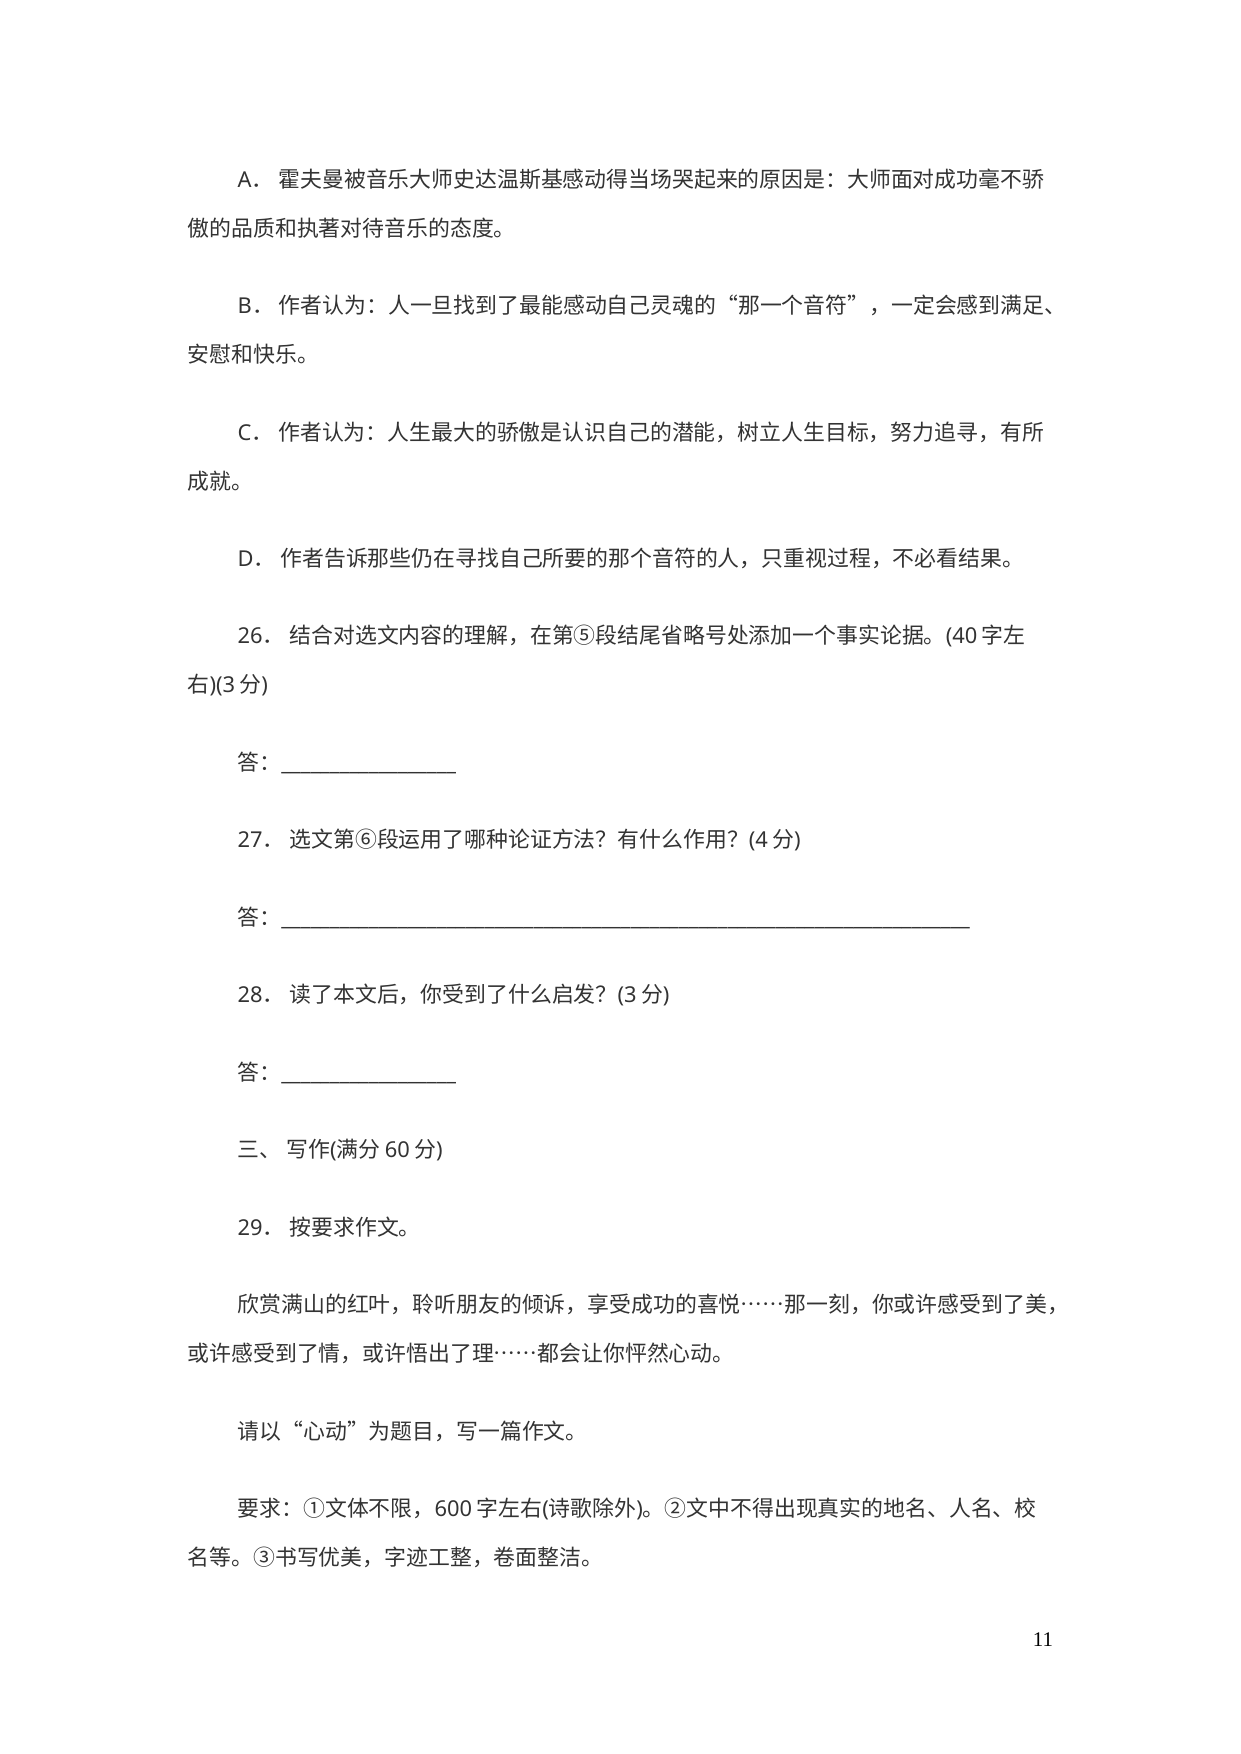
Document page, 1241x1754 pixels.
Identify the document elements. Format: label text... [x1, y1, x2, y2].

text 要求：①文体不限，600字左右(诗歌除外)。②文中不得出现真实的地名、人名、校名等。③书写优美，字迹工整，卷面整洁。 [187, 1491, 1053, 1572]
text 请以“心动”为题目，写一篇作文。 [187, 1413, 1053, 1446]
text 答：__________________ [187, 744, 1053, 777]
text B． 作者认为：人一旦找到了最能感动自己灵魂的“那一个音符”，一定会感到满足、安慰和快乐。 [187, 288, 1053, 369]
text 三、 写作(满分60分) [187, 1132, 1053, 1164]
text 答：__________________ [187, 1054, 1053, 1087]
text 26． 结合对选文内容的理解，在第⑤段结尾省略号处添加一个事实论据。(40字左右)(3分) [187, 618, 1053, 699]
text 欣赏满山的红叶，聆听朋友的倾诉，享受成功的喜悦……那一刻，你或许感受到了美，或许感受到了情，或许悟出了理……都会让你怦然心动。 [187, 1287, 1053, 1368]
text 28． 读了本文后，你受到了什么启发？(3分) [187, 977, 1053, 1009]
text A． 霍夫曼被音乐大师史达温斯基感动得当场哭起来的原因是：大师面对成功毫不骄傲的品质和执著对待音乐的态度。 [187, 162, 1053, 243]
text 27． 选文第⑥段运用了哪种论证方法？有什么作用？(4分) [187, 822, 1053, 854]
text 29． 按要求作文。 [187, 1209, 1053, 1242]
text C． 作者认为：人生最大的骄傲是认识自己的潜能，树立人生目标，努力追寻，有所成就。 [187, 414, 1053, 496]
text D． 作者告诉那些仍在寻找自己所要的那个音符的人，只重视过程，不必看结果。 [187, 541, 1053, 573]
text 答：_______________________________________________________________________ [187, 899, 1053, 932]
